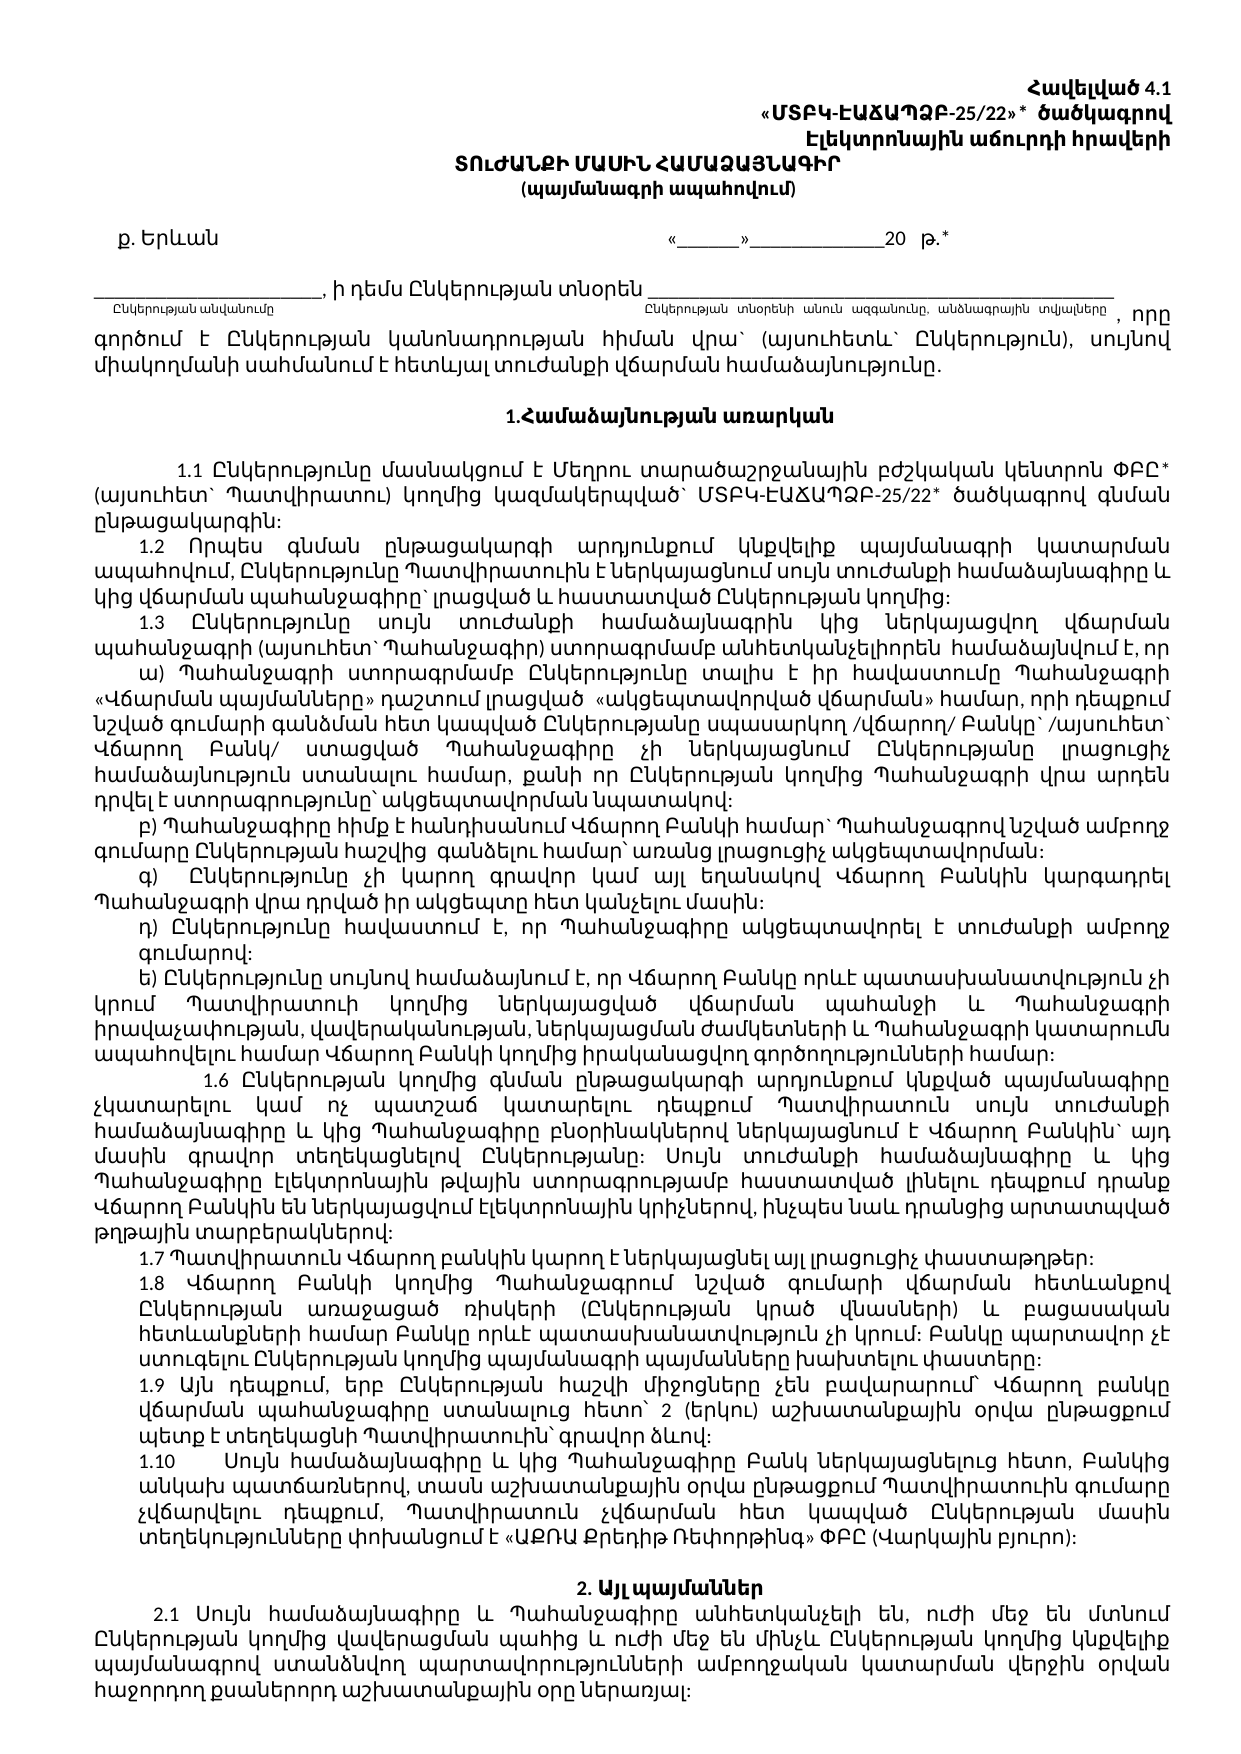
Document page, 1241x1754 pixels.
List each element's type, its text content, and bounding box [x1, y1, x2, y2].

text ք. Երևան «______»_____________20 թ.* [94, 225, 1171, 250]
text 2.1 Սույն համաձայնագիրը և Պահանջագիրը անհետկանչելի են, ուժի մեջ են մտնում Ընկերության կողմից վավերացման պահից և ուժի մեջ են մինչև Ընկերության կողմից կնքվելիք պայմանագրով ստանձնվող պարտավորությունների ամբողջական կատարման վերջին օրվան հաջորդող քսաներորդ աշխատանքային օրը ներառյալ: [94, 1601, 1171, 1702]
text Էլեկտրոնային աճուրդի հրավերի [94, 126, 1171, 151]
text գ) Ընկերությունը չի կարող գրավոր կամ այլ եղանակով Վճարող Բանկին կարգադրել Պահանջագրի վրա դրված իր ակցեպտը հետ կանչելու մասին: [94, 864, 1171, 914]
text 1.10 Սույն համաձայնագիրը և կից Պահանջագիրը Բանկ ներկայացնելուց հետո, Բանկից անկախ պատճառներով, տասն աշխատանքային օրվա ընթացքում Պատվիրատուին գումարը չվճարվելու դեպքում, Պատվիրատուն չվճարման հետ կապված Ընկերության մասին տեղեկությունները փոխանցում է «ԱՔՌԱ Քրեդիթ Ռեփորթինգ» ՓԲԸ (Վարկային բյուրո): [138, 1448, 1171, 1550]
text 1.3 Ընկերությունը սույն տուժանքի համաձայնագրին կից ներկայացվող վճարման պահանջագրի (այսուհետ` Պահանջագիր) ստորագրմամբ անհետկանչելիորեն համաձայնվում է, որ [94, 609, 1171, 660]
text ______________________, ի դեմս Ընկերության տնօրեն _____________________________________________ [94, 276, 1171, 301]
text Ընկերության անվանումը Ընկերության տնօրենի անուն ազգանունը, անձնագրային տվյալները , որը գործում է Ընկերության կանոնադրության հիման վրա` (այսուհետև` Ընկերություն), սույնով միակողմանի սահմանում է հետևյալ տուժանքի վճարման համաձայնությունը. [94, 301, 1171, 377]
text ե) Ընկերությունը սույնով համաձայնում է, որ Վճարող Բանկը որևէ պատասխանատվություն չի կրում Պատվիրատուի կողմից ներկայացված վճարման պահանջի և Պահանջագրի իրավաչափության, վավերականության, ներկայացման ժամկետների և Պահանջագրի կատարումն ապահովելու համար Վճարող Բանկի կողմից իրականացվող գործողությունների համար: [94, 965, 1171, 1067]
text Հավելված 4.1 [94, 75, 1171, 100]
text ՏՈւԺԱՆՔԻ ՄԱՍԻՆ ՀԱՄԱՁԱՅՆԱԳԻՐ [94, 151, 1171, 177]
text ա) Պահանջագրի ստորագրմամբ Ընկերությունը տալիս է իր հավաստումը Պահանջագրի «Վճարման պայմանները» դաշտում լրացված «ակցեպտավորված վճարման» համար, որի դեպքում նշված գումարի գանձման հետ կապված Ընկերությանը սպասարկող /վճարող/ Բանկը` /այսուհետ` Վճարող Բանկ/ ստացված Պահանջագիրը չի ներկայացնում Ընկերությանը լրացուցիչ համաձայնություն ստանալու համար, քանի որ Ընկերության կողմից Պահանջագրի վրա արդեն դրվել է ստորագրությունը՝ ակցեպտավորման նպատակով: [94, 660, 1171, 813]
text (պայմանագրի ապահովում) [94, 177, 1171, 199]
text «ՄՏԲԿ-ԷԱՃԱՊՁԲ-25/22»* ծածկագրով [94, 100, 1171, 126]
text 1.2 Որպես գնման ընթացակարգի արդյունքում կնքվելիք պայմանագրի կատարման ապահովում, Ընկերությունը Պատվիրատուին է ներկայացնում սույն տուժանքի համաձայնագիրը և կից վճարման պահանջագիրը` լրացված և հաստատված Ընկերության կողմից: [94, 533, 1171, 609]
text 1.9 Այն դեպքում, երբ Ընկերության հաշվի միջոցները չեն բավարարում՝ Վճարող բանկը վճարման պահանջագիրը ստանալուց հետո՝ 2 (երկու) աշխատանքային օրվա ընթացքում պետք է տեղեկացնի Պատվիրատուին՝ գրավոր ձևով: [138, 1372, 1171, 1448]
text 1.Համաձայնության առարկան [169, 403, 1171, 428]
text 1.1 Ընկերությունը մասնակցում է Մեղրու տարածաշրջանային բժշկական կենտրոն ՓԲԸ* (այսուհետ` Պատվիրատու) կողմից կազմակերպված` ՄՏԲԿ-ԷԱՃԱՊՁԲ-25/22* ծածկագրով գնման ընթացակարգին: [94, 457, 1171, 533]
text բ) Պահանջագիրը հիմք է հանդիսանում Վճարող Բանկի համար` Պահանջագրով նշված ամբողջ գումարը Ընկերության հաշվից գանձելու համար՝ առանց լրացուցիչ ակցեպտավորման: [94, 813, 1171, 864]
text 1.7 Պատվիրատուն Վճարող բանկին կարող է ներկայացնել այլ լրացուցիչ փաստաթղթեր: [138, 1245, 1171, 1270]
text 1.8 Վճարող Բանկի կողմից Պահանջագրում նշված գումարի վճարման հետևանքով Ընկերության առաջացած ռիսկերի (Ընկերության կրած վնասների) և բացասական հետևանքների համար Բանկը որևէ պատասխանատվություն չի կրում: Բանկը պարտավոր չէ ստուգելու Ընկերության կողմից պայմանագրի պայմանները խախտելու փաստերը: [138, 1270, 1171, 1372]
text դ) Ընկերությունը հավաստում է, որ Պահանջագիրը ակցեպտավորել է տուժանքի ամբողջ գումարով: [138, 914, 1171, 965]
text 1.6 Ընկերության կողմից գնման ընթացակարգի արդյունքում կնքված պայմանագիրը չկատարելու կամ ոչ պատշաճ կատարելու դեպքում Պատվիրատուն սույն տուժանքի համաձայնագիրը և կից Պահանջագիրը բնօրինակներով ներկայացնում է Վճարող Բանկին` այդ մասին գրավոր տեղեկացնելով Ընկերությանը: Սույն տուժանքի համաձայնագիրը և կից Պահանջագիրը էլեկտրոնային թվային ստորագրությամբ հաստատված լինելու դեպքում դրանք Վճարող Բանկին են ներկայացվում էլեկտրոնային կրիչներով, ինչպես նաև դրանցից արտատպված թղթային տարբերակներով: [94, 1067, 1171, 1245]
text 2. Այլ պայմաններ [169, 1575, 1171, 1601]
